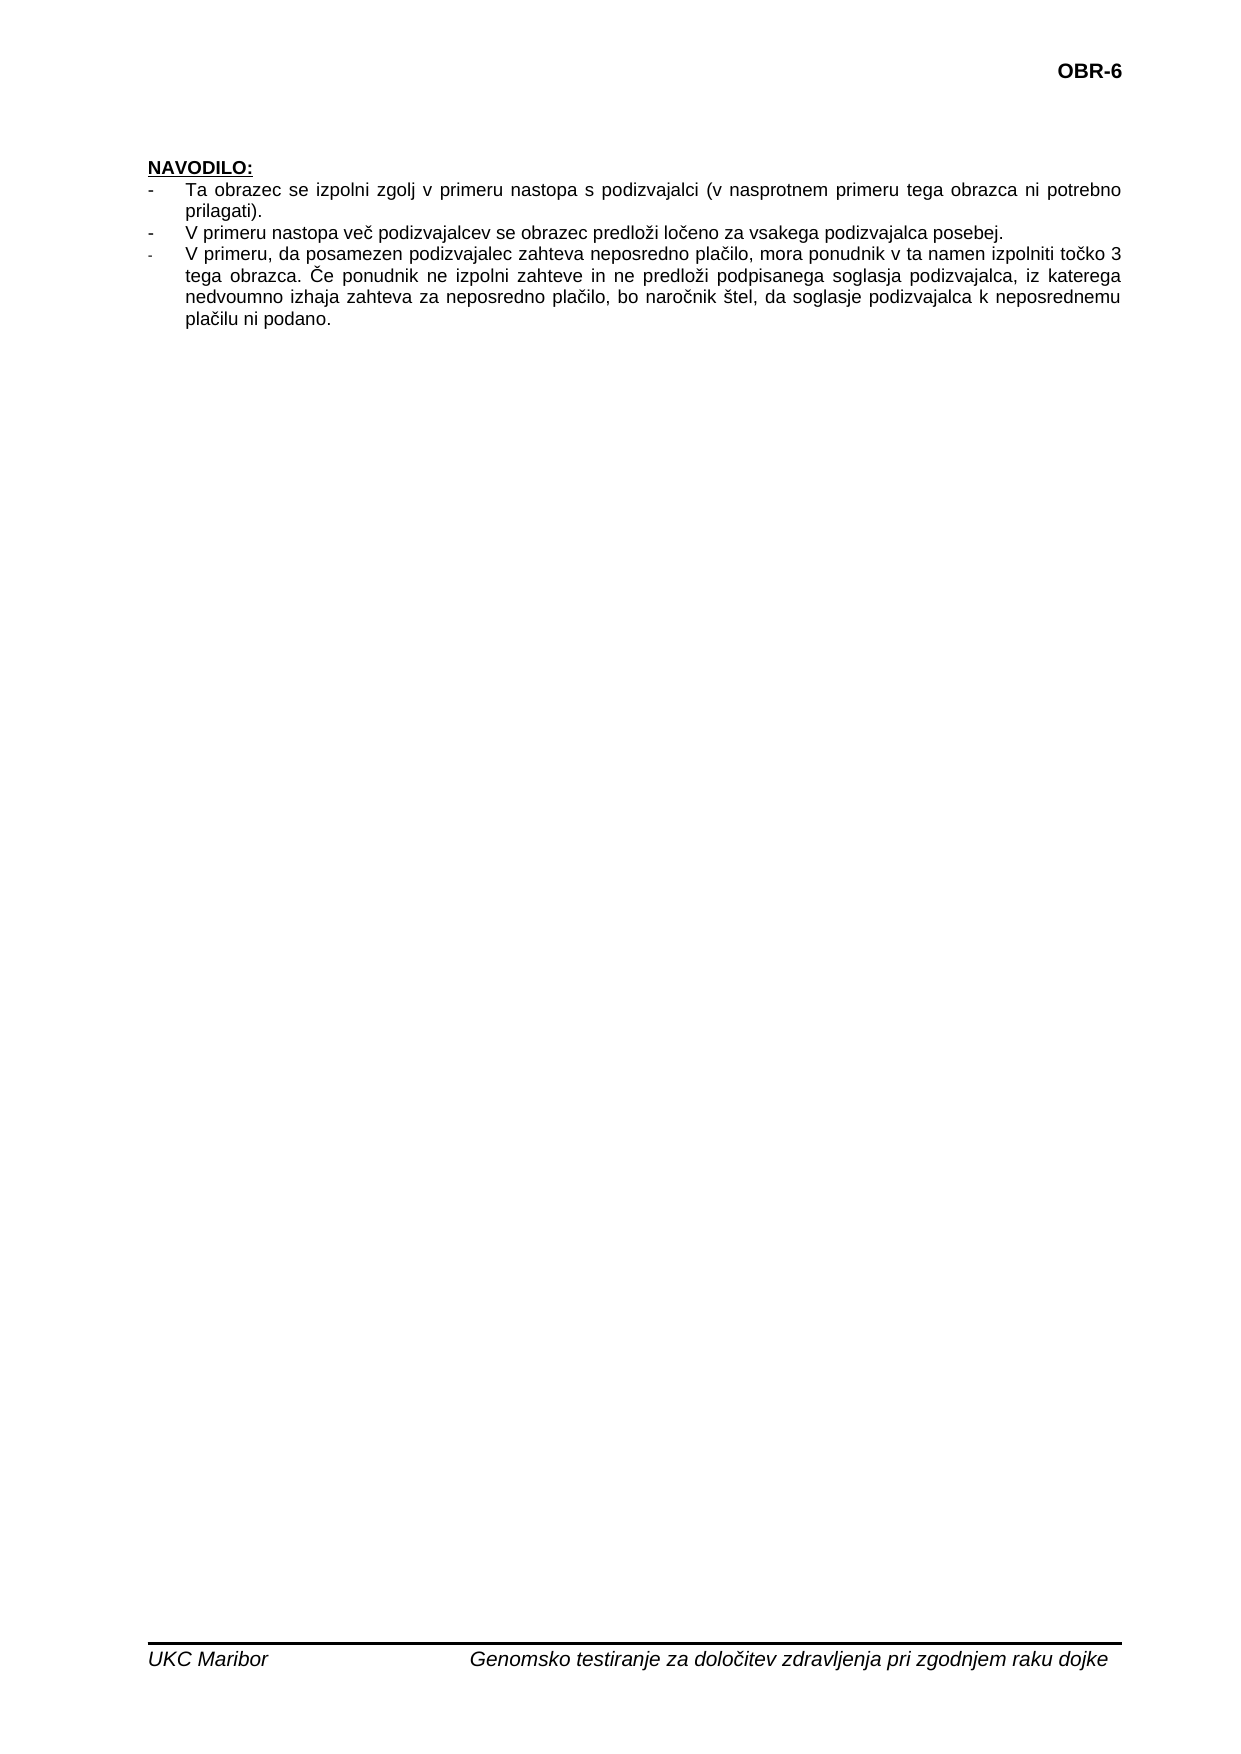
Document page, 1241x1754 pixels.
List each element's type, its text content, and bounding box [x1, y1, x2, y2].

list V primeru nastopa več podizvajalcev se obrazec predloži ločeno za vsakega podizvajalca posebej. [148, 222, 1122, 243]
list V primeru, da posamezen podizvajalec zahteva neposredno plačilo, mora ponudnik v ta namen izpolniti točko 3 tega obrazca. Če ponudnik ne izpolni zahteve in ne predloži podpisanega soglasja podizvajalca, iz katerega nedvoumno izhaja zahteva za neposredno plačilo, bo naročnik štel, da soglasje podizvajalca k neposrednemu plačilu ni podano. [148, 243, 1122, 329]
text NAVODILO: [148, 157, 1122, 178]
list Ta obrazec se izpolni zgolj v primeru nastopa s podizvajalci (v nasprotnem primeru tega obrazca ni potrebno prilagati). [148, 178, 1122, 222]
